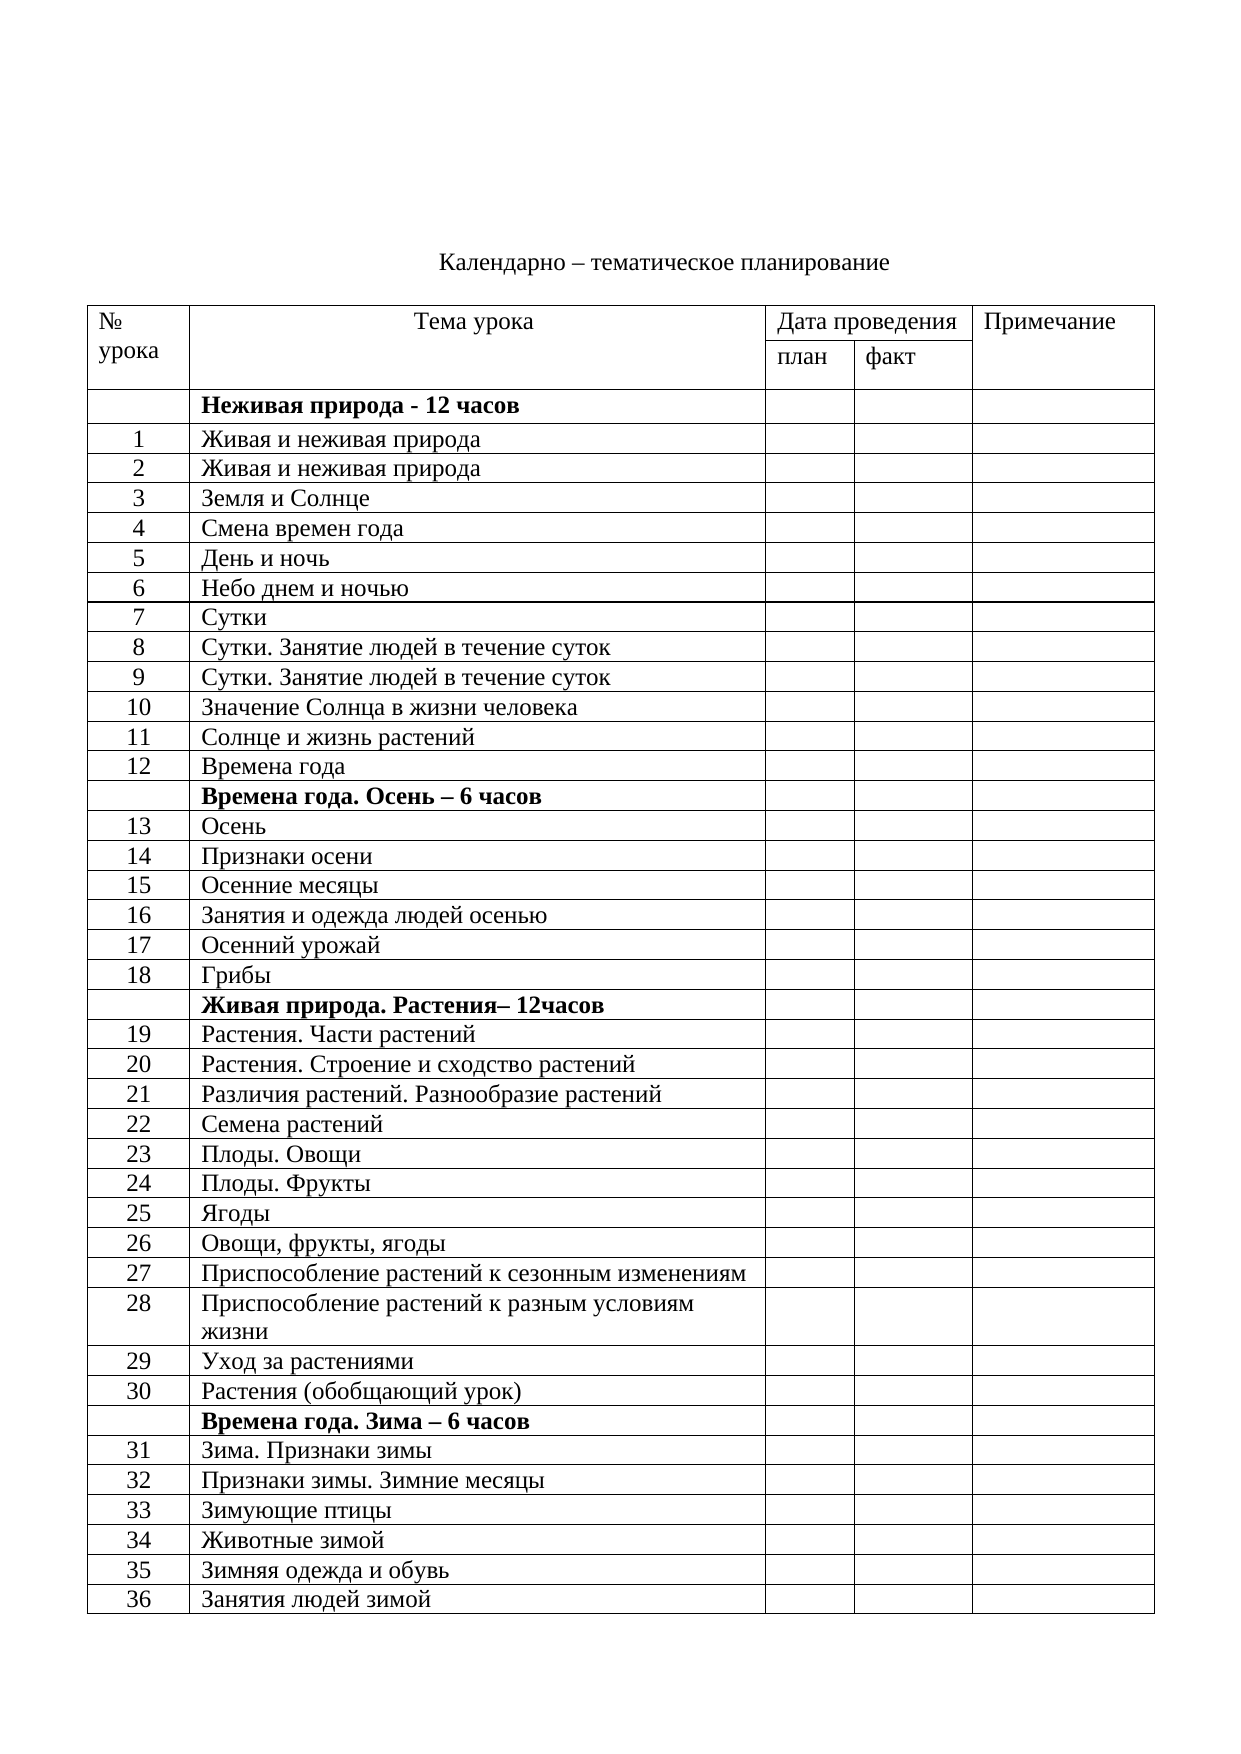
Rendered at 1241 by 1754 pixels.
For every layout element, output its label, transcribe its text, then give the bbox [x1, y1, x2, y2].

table_cell [973, 1258, 1154, 1287]
table_cell [766, 483, 854, 512]
table_cell 14 [88, 841, 189, 869]
table_cell Плоды. Фрукты [190, 1169, 765, 1197]
table_cell Значение Солнца в жизни человека [190, 692, 765, 721]
table_cell [855, 1288, 972, 1345]
table_cell [855, 632, 972, 661]
table_cell [973, 632, 1154, 661]
table_cell [766, 1169, 854, 1197]
table_cell [973, 722, 1154, 750]
table_cell [766, 632, 854, 661]
table_cell Приспособление растений к сезонным изменениям [190, 1258, 765, 1287]
table_cell 10 [88, 692, 189, 721]
table_cell Ягоды [190, 1198, 765, 1227]
table_cell [855, 990, 972, 1018]
table_cell 5 [88, 543, 189, 572]
table_cell 6 [88, 573, 189, 601]
table_cell [855, 1376, 972, 1405]
table_cell [855, 1169, 972, 1197]
table_cell [766, 781, 854, 810]
table_cell план [766, 341, 854, 389]
table_cell [766, 1376, 854, 1405]
table_cell [766, 751, 854, 780]
table_cell [855, 1139, 972, 1167]
table_cell [855, 692, 972, 721]
table_cell [973, 1139, 1154, 1167]
table_cell [855, 1258, 972, 1287]
table_cell [766, 1495, 854, 1524]
table_cell [855, 454, 972, 482]
table_cell факт [855, 341, 972, 389]
table_cell [766, 603, 854, 631]
table_cell Небо днем и ночью [190, 573, 765, 601]
table_cell День и ночь [190, 543, 765, 572]
table_cell [766, 1288, 854, 1345]
table_cell 27 [88, 1258, 189, 1287]
table_cell Зимующие птицы [190, 1495, 765, 1524]
table_cell Признаки зимы. Зимние месяцы [190, 1465, 765, 1494]
table_header Дата проведения [766, 306, 972, 340]
table_cell Овощи, фрукты, ягоды [190, 1228, 765, 1257]
table_cell Осенний урожай [190, 930, 765, 959]
table_cell [973, 930, 1154, 959]
table_cell [973, 871, 1154, 899]
table_cell [973, 1228, 1154, 1257]
table_cell 23 [88, 1139, 189, 1167]
table_cell [855, 662, 972, 691]
table_cell [973, 811, 1154, 840]
table_cell [973, 841, 1154, 869]
table_cell 31 [88, 1436, 189, 1464]
table_cell [855, 1525, 972, 1554]
table_cell Живая и неживая природа [190, 424, 765, 452]
table_cell [766, 390, 854, 423]
table_cell [973, 1198, 1154, 1227]
table_cell 12 [88, 751, 189, 780]
table_cell [855, 573, 972, 601]
table_cell [973, 1020, 1154, 1048]
table_cell [766, 454, 854, 482]
table_cell [766, 1049, 854, 1078]
table_cell Растения. Части растений [190, 1020, 765, 1048]
table_cell [766, 930, 854, 959]
table_cell [973, 990, 1154, 1018]
table_cell Уход за растениями [190, 1346, 765, 1375]
table_cell Различия растений. Разнообразие растений [190, 1079, 765, 1108]
table_cell [855, 390, 972, 423]
table_cell [973, 781, 1154, 810]
table_cell [766, 1465, 854, 1494]
table_cell [973, 1109, 1154, 1138]
table_cell Времена года. Осень – 6 часов [190, 781, 765, 810]
table_cell [855, 1049, 972, 1078]
table_cell [855, 960, 972, 989]
table_cell 24 [88, 1169, 189, 1197]
table_cell Занятия людей зимой [190, 1585, 765, 1613]
table_cell 11 [88, 722, 189, 750]
table_cell Живая и неживая природа [190, 454, 765, 482]
table_cell 34 [88, 1525, 189, 1554]
table_cell 36 [88, 1585, 189, 1613]
table_header Примечание [973, 306, 1154, 389]
table_cell [973, 513, 1154, 542]
table_cell Земля и Солнце [190, 483, 765, 512]
table_cell 26 [88, 1228, 189, 1257]
table_cell [766, 1585, 854, 1613]
table_cell [766, 722, 854, 750]
table_cell [973, 573, 1154, 601]
table_cell [973, 1465, 1154, 1494]
table_cell Признаки осени [190, 841, 765, 869]
table_cell [855, 1346, 972, 1375]
table_cell [973, 751, 1154, 780]
table_cell [88, 990, 189, 1018]
table_cell [766, 1109, 854, 1138]
table_cell [766, 1346, 854, 1375]
table_cell [766, 900, 854, 929]
table_cell 22 [88, 1109, 189, 1138]
table_cell 25 [88, 1198, 189, 1227]
table_cell [855, 1436, 972, 1464]
table_cell [766, 871, 854, 899]
table_cell 29 [88, 1346, 189, 1375]
table_cell [766, 1020, 854, 1048]
table_cell 30 [88, 1376, 189, 1405]
table_cell Времена года. Зима – 6 часов [190, 1406, 765, 1434]
table_cell [855, 751, 972, 780]
table_cell Осенние месяцы [190, 871, 765, 899]
table_cell Растения. Строение и сходство растений [190, 1049, 765, 1078]
table_cell [973, 483, 1154, 512]
table_cell [766, 990, 854, 1018]
table_cell [973, 1495, 1154, 1524]
table_cell [766, 1079, 854, 1108]
table_cell [855, 930, 972, 959]
table_cell [88, 390, 189, 423]
table_cell [973, 1436, 1154, 1464]
table_header Тема урока [190, 306, 765, 389]
table_header № урока [88, 306, 189, 389]
table_cell [973, 424, 1154, 452]
table_cell [973, 1169, 1154, 1197]
table_cell [855, 603, 972, 631]
table_cell [766, 1139, 854, 1167]
table_cell Зима. Признаки зимы [190, 1436, 765, 1464]
table_cell 18 [88, 960, 189, 989]
text Календарно – тематическое планирование [121, 247, 1152, 276]
table_cell [855, 722, 972, 750]
table_cell 13 [88, 811, 189, 840]
table_cell Живая природа. Растения– 12часов [190, 990, 765, 1018]
table_cell 35 [88, 1555, 189, 1583]
table_cell Растения (обобщающий урок) [190, 1376, 765, 1405]
table_cell [855, 1555, 972, 1583]
table_cell 3 [88, 483, 189, 512]
table_cell [973, 1525, 1154, 1554]
table_cell [766, 1228, 854, 1257]
table_cell Неживая природа - 12 часов [190, 390, 765, 423]
table_cell [766, 1555, 854, 1583]
table_cell Сутки. Занятие людей в течение суток [190, 662, 765, 691]
table_cell [88, 1406, 189, 1434]
table_cell Зимняя одежда и обувь [190, 1555, 765, 1583]
table_cell [973, 960, 1154, 989]
table_cell 20 [88, 1049, 189, 1078]
table_cell [88, 781, 189, 810]
table_cell [855, 513, 972, 542]
table_cell [855, 483, 972, 512]
table_cell [973, 900, 1154, 929]
table_cell [973, 1555, 1154, 1583]
table_cell [855, 1585, 972, 1613]
table_cell [973, 1585, 1154, 1613]
table_cell [973, 1079, 1154, 1108]
table_cell [766, 811, 854, 840]
table_cell 17 [88, 930, 189, 959]
table_cell [766, 1198, 854, 1227]
table_cell 8 [88, 632, 189, 661]
table_cell [973, 1049, 1154, 1078]
table_cell 15 [88, 871, 189, 899]
table_cell [855, 1406, 972, 1434]
table_cell [766, 841, 854, 869]
table_cell [973, 662, 1154, 691]
table_cell 7 [88, 603, 189, 631]
table_cell Осень [190, 811, 765, 840]
table_cell 28 [88, 1288, 189, 1345]
table_cell 33 [88, 1495, 189, 1524]
table_cell [855, 871, 972, 899]
table_cell [855, 781, 972, 810]
table_cell [973, 454, 1154, 482]
table_cell 21 [88, 1079, 189, 1108]
table_cell [766, 573, 854, 601]
table_cell 32 [88, 1465, 189, 1494]
table_cell [766, 1258, 854, 1287]
table_cell Грибы [190, 960, 765, 989]
table_cell Животные зимой [190, 1525, 765, 1554]
table_cell [973, 603, 1154, 631]
table_cell Смена времен года [190, 513, 765, 542]
table_cell [766, 513, 854, 542]
table_cell [766, 960, 854, 989]
table_cell Времена года [190, 751, 765, 780]
table_cell [855, 811, 972, 840]
table_cell [766, 692, 854, 721]
table_cell [973, 1406, 1154, 1434]
table_cell [766, 424, 854, 452]
table_cell [855, 1020, 972, 1048]
table_cell [855, 841, 972, 869]
table_cell 16 [88, 900, 189, 929]
table_cell [855, 1465, 972, 1494]
table_cell Солнце и жизнь растений [190, 722, 765, 750]
table_cell [973, 692, 1154, 721]
table_cell [766, 1525, 854, 1554]
table_cell [973, 543, 1154, 572]
table_cell [855, 1495, 972, 1524]
table_cell [855, 900, 972, 929]
table_cell [973, 1376, 1154, 1405]
table_cell 19 [88, 1020, 189, 1048]
table_cell 4 [88, 513, 189, 542]
table_cell [973, 1346, 1154, 1375]
table_cell [766, 662, 854, 691]
table_cell [855, 1079, 972, 1108]
table_cell 1 [88, 424, 189, 452]
table_cell 9 [88, 662, 189, 691]
table_cell [973, 1288, 1154, 1345]
table_cell Сутки [190, 603, 765, 631]
table_cell Приспособление растений к разным условиям жизни [190, 1288, 765, 1345]
table_cell [766, 1436, 854, 1464]
table_cell [766, 1406, 854, 1434]
table_cell [855, 543, 972, 572]
table_cell Плоды. Овощи [190, 1139, 765, 1167]
table_cell [855, 1198, 972, 1227]
table_cell 2 [88, 454, 189, 482]
table_cell [766, 543, 854, 572]
table_cell [855, 1228, 972, 1257]
table_cell Сутки. Занятие людей в течение суток [190, 632, 765, 661]
table_cell [973, 390, 1154, 423]
table_cell [855, 1109, 972, 1138]
table_cell Занятия и одежда людей осенью [190, 900, 765, 929]
table_cell Семена растений [190, 1109, 765, 1138]
table_cell [855, 424, 972, 452]
